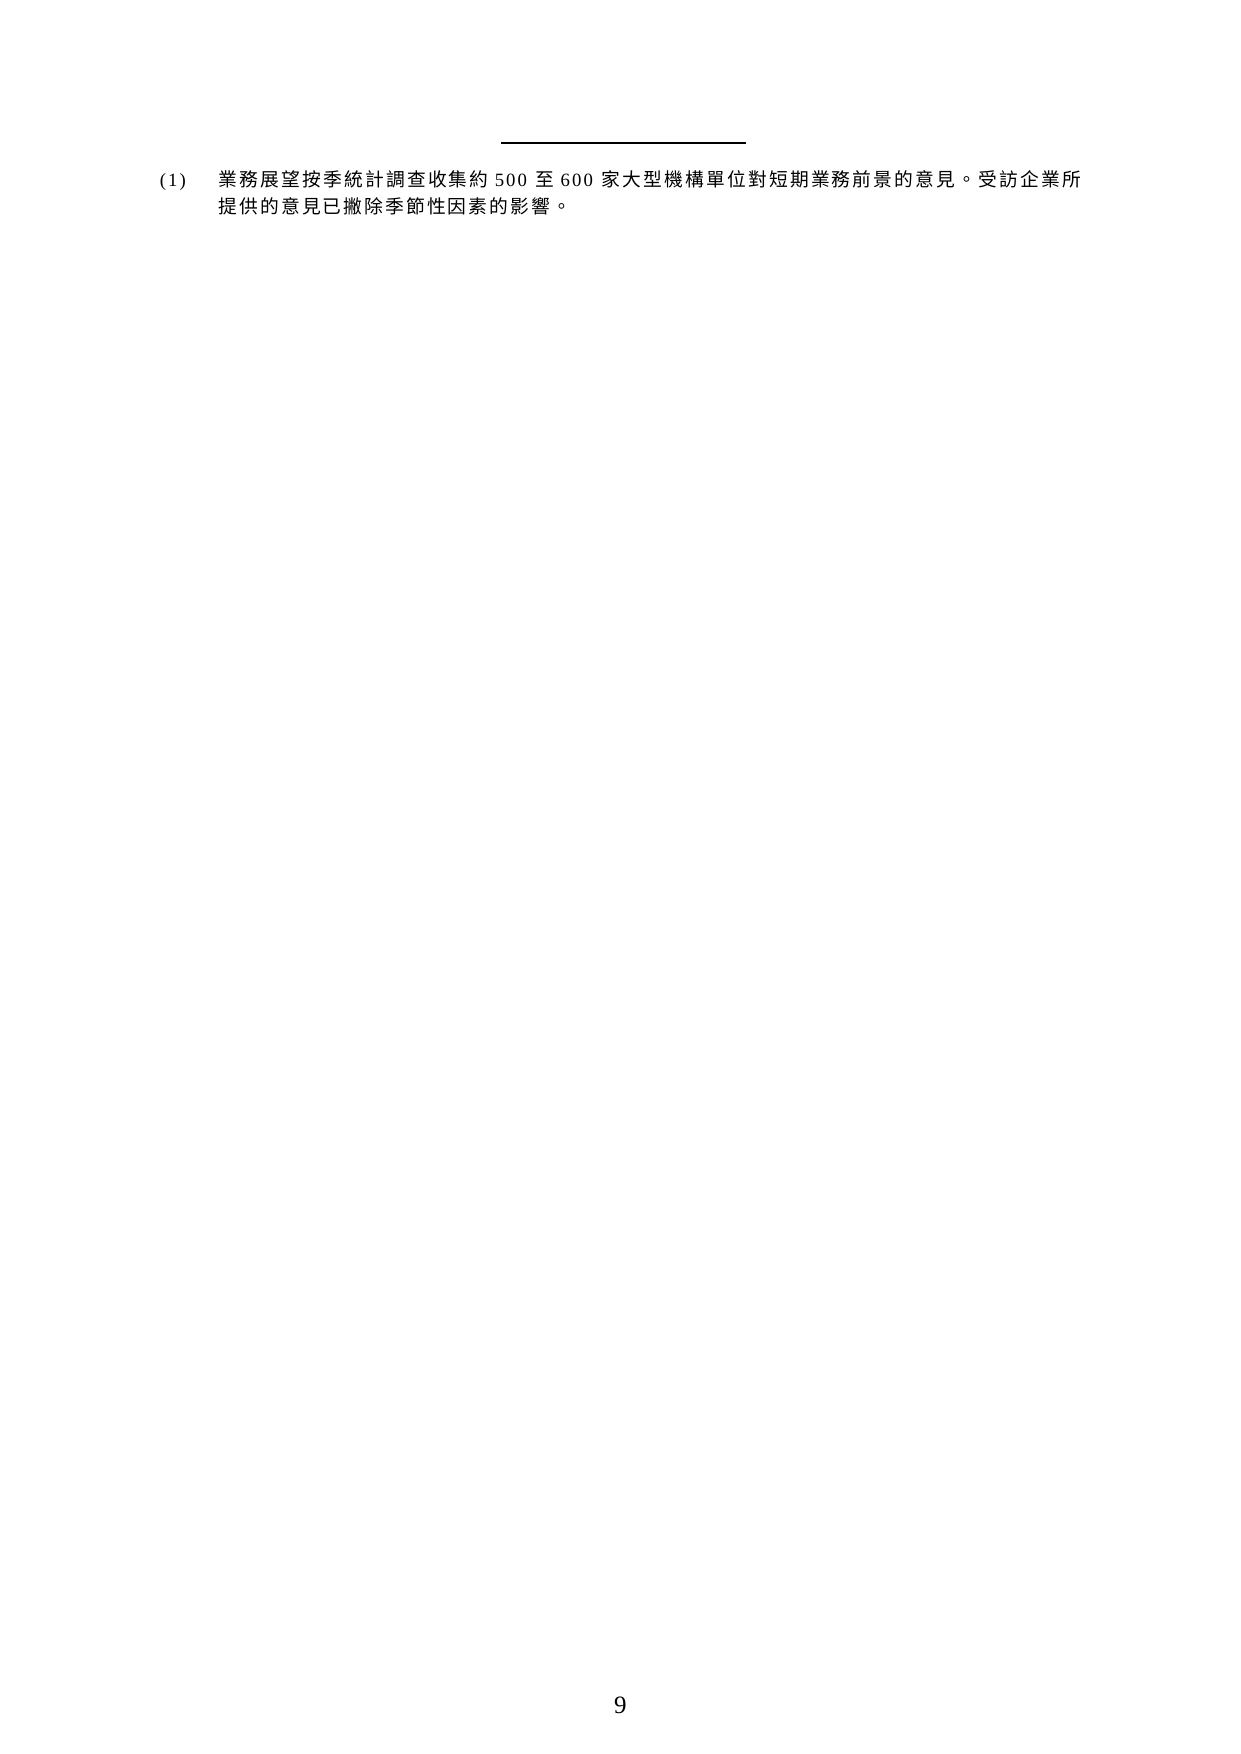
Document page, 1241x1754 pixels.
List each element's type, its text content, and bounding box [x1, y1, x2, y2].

text (1) 業務展望按季統計調查收集約500 至600 家大型機構單位對短期業務前景的意見。受訪企業所提供的意見已撇除季節性因素的影響。 [159, 164, 1081, 219]
